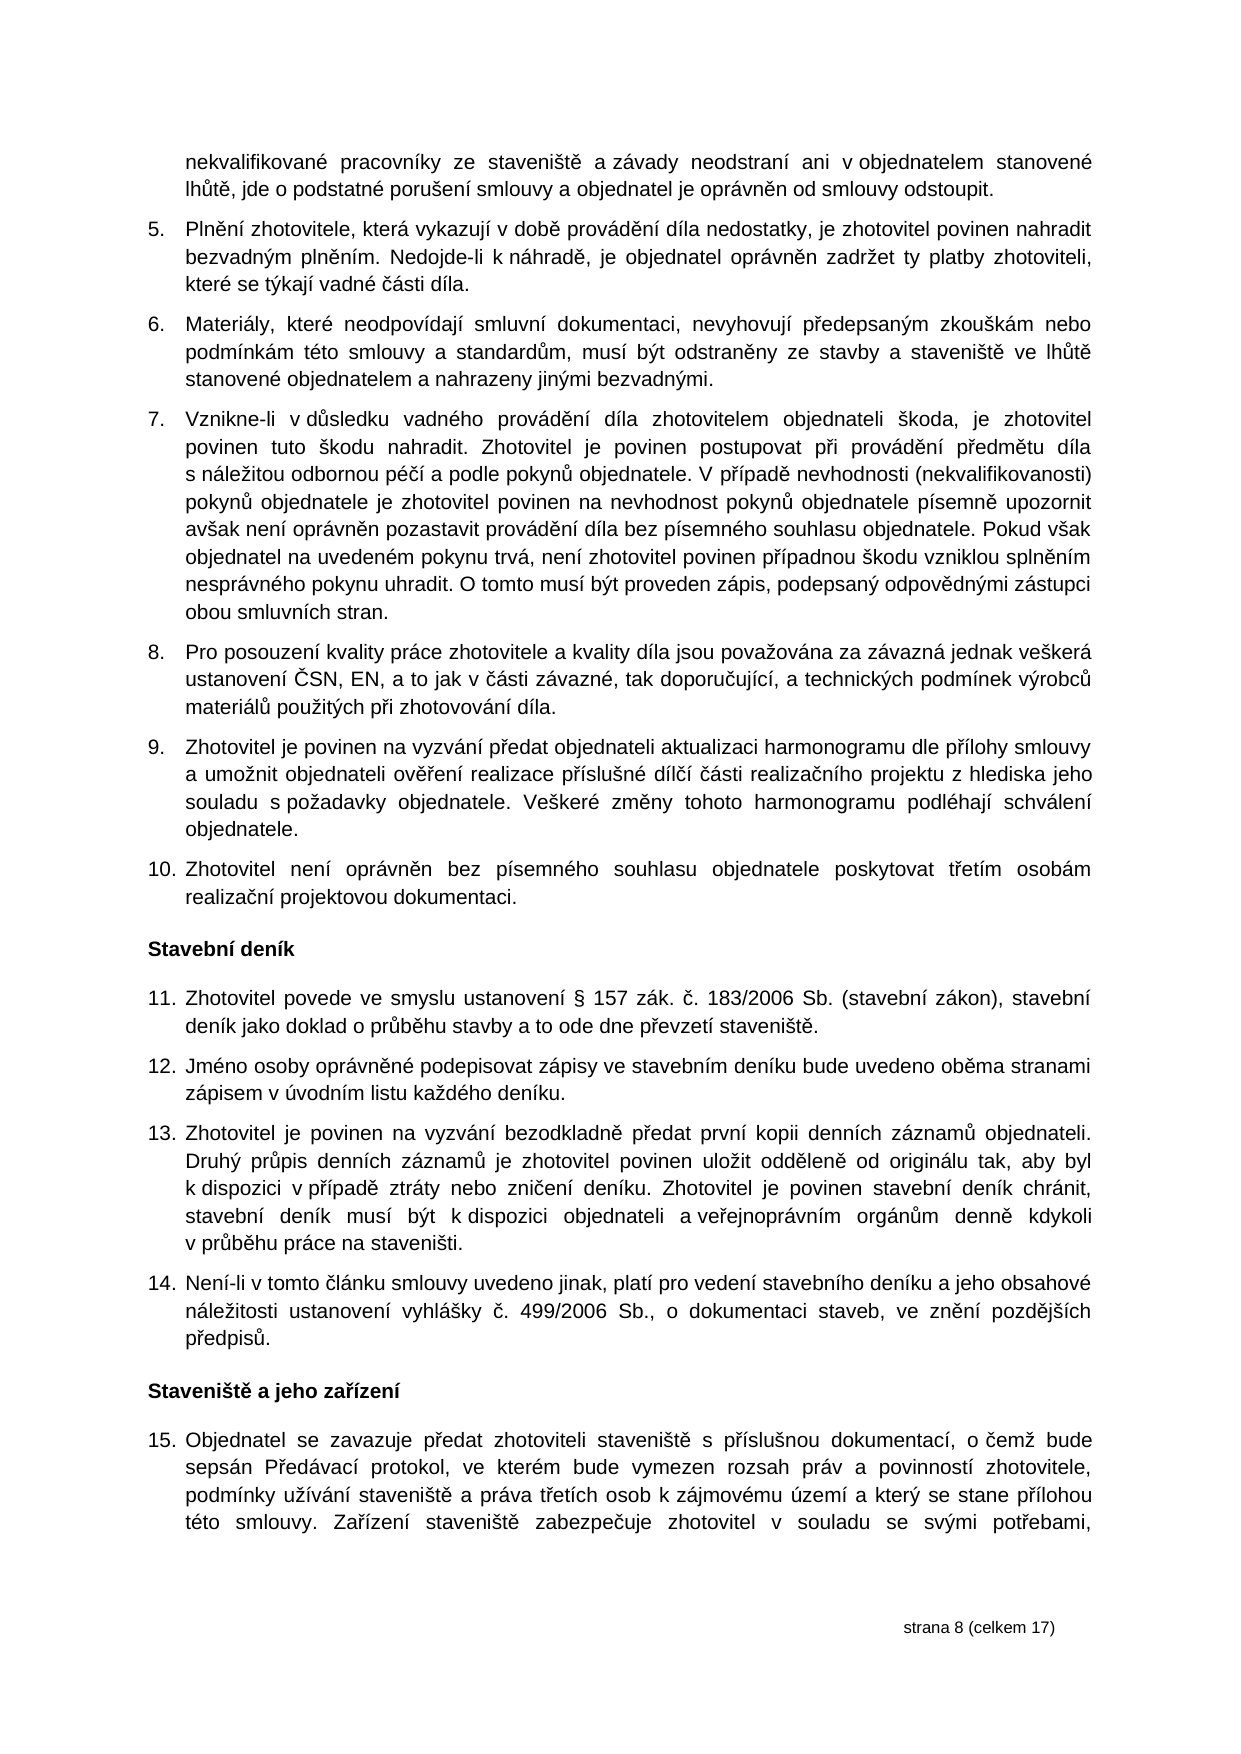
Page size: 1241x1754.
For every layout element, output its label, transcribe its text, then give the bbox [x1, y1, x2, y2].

list Zhotovitel není oprávněn bez písemného souhlasu objednatele poskytovat třetím osobám realizační projektovou dokumentaci. [148, 857, 1092, 909]
list Zhotovitel je povinen na vyzvání bezodkladně předat první kopii denních záznamů objednateli. Druhý průpis denních záznamů je zhotovitel povinen uložit odděleně od originálu tak, aby byl k dispozici v případě ztráty nebo zničení deníku. Zhotovitel je povinen stavební deník chránit, stavební deník musí být k dispozici objednateli a veřejnoprávním orgánům denně kdykoli v průběhu práce na staveništi. [148, 1121, 1092, 1255]
list Pro posouzení kvality práce zhotovitele a kvality díla jsou považována za závazná jednak veškerá ustanovení ČSN, EN, a to jak v části závazné, tak doporučující, a technických podmínek výrobců materiálů použitých při zhotovování díla. [148, 640, 1092, 719]
list Zhotovitel povede ve smyslu ustanovení § 157 zák. č. 183/2006 Sb. (stavební zákon), stavební deník jako doklad o průběhu stavby a to ode dne převzetí staveniště. [148, 986, 1092, 1038]
list Materiály, které neodpovídají smluvní dokumentaci, nevyhovují předepsaným zkouškám nebo podmínkám této smlouvy a standardům, musí být odstraněny ze stavby a staveniště ve lhůtě stanovené objednatelem a nahrazeny jinými bezvadnými. [148, 312, 1092, 391]
text Staveniště a jeho zařízení [148, 1379, 1092, 1403]
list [148, 1428, 1092, 1534]
list Není-li v tomto článku smlouvy uvedeno jinak, platí pro vedení stavebního deníku a jeho obsahové náležitosti ustanovení vyhlášky č. 499/2006 Sb., o dokumentaci staveb, ve znění pozdějších předpisů. [148, 1271, 1092, 1350]
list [148, 150, 1092, 201]
list Zhotovitel je povinen na vyzvání předat objednateli aktualizaci harmonogramu dle přílohy smlouvy a umožnit objednateli ověření realizace příslušné dílčí části realizačního projektu z hlediska jeho souladu s požadavky objednatele. Veškeré změny tohoto harmonogramu podléhají schválení objednatele. [148, 735, 1092, 841]
list Plnění zhotovitele, která vykazují v době provádění díla nedostatky, je zhotovitel povinen nahradit bezvadným plněním. Nedojde-li k náhradě, je objednatel oprávněn zadržet ty platby zhotoviteli, které se týkají vadné části díla. [148, 217, 1092, 296]
list Jméno osoby oprávněné podepisovat zápisy ve stavebním deníku bude uvedeno oběma stranami zápisem v úvodním listu každého deníku. [148, 1054, 1092, 1105]
list Vznikne-li v důsledku vadného provádění díla zhotovitelem objednateli škoda, je zhotovitel povinen tuto škodu nahradit. Zhotovitel je povinen postupovat při provádění předmětu díla s náležitou odbornou péčí a podle pokynů objednatele. V případě nevhodnosti (nekvalifikovanosti) pokynů objednatele je zhotovitel povinen na nevhodnost pokynů objednatele písemně upozornit avšak není oprávněn pozastavit provádění díla bez písemného souhlasu objednatele. Pokud však objednatel na uvedeném pokynu trvá, není zhotovitel povinen případnou škodu vzniklou splněním nesprávného pokynu uhradit. O tomto musí být proveden zápis, podepsaný odpovědnými zástupci obou smluvních stran. [148, 407, 1092, 624]
text Stavební deník [148, 937, 1092, 961]
